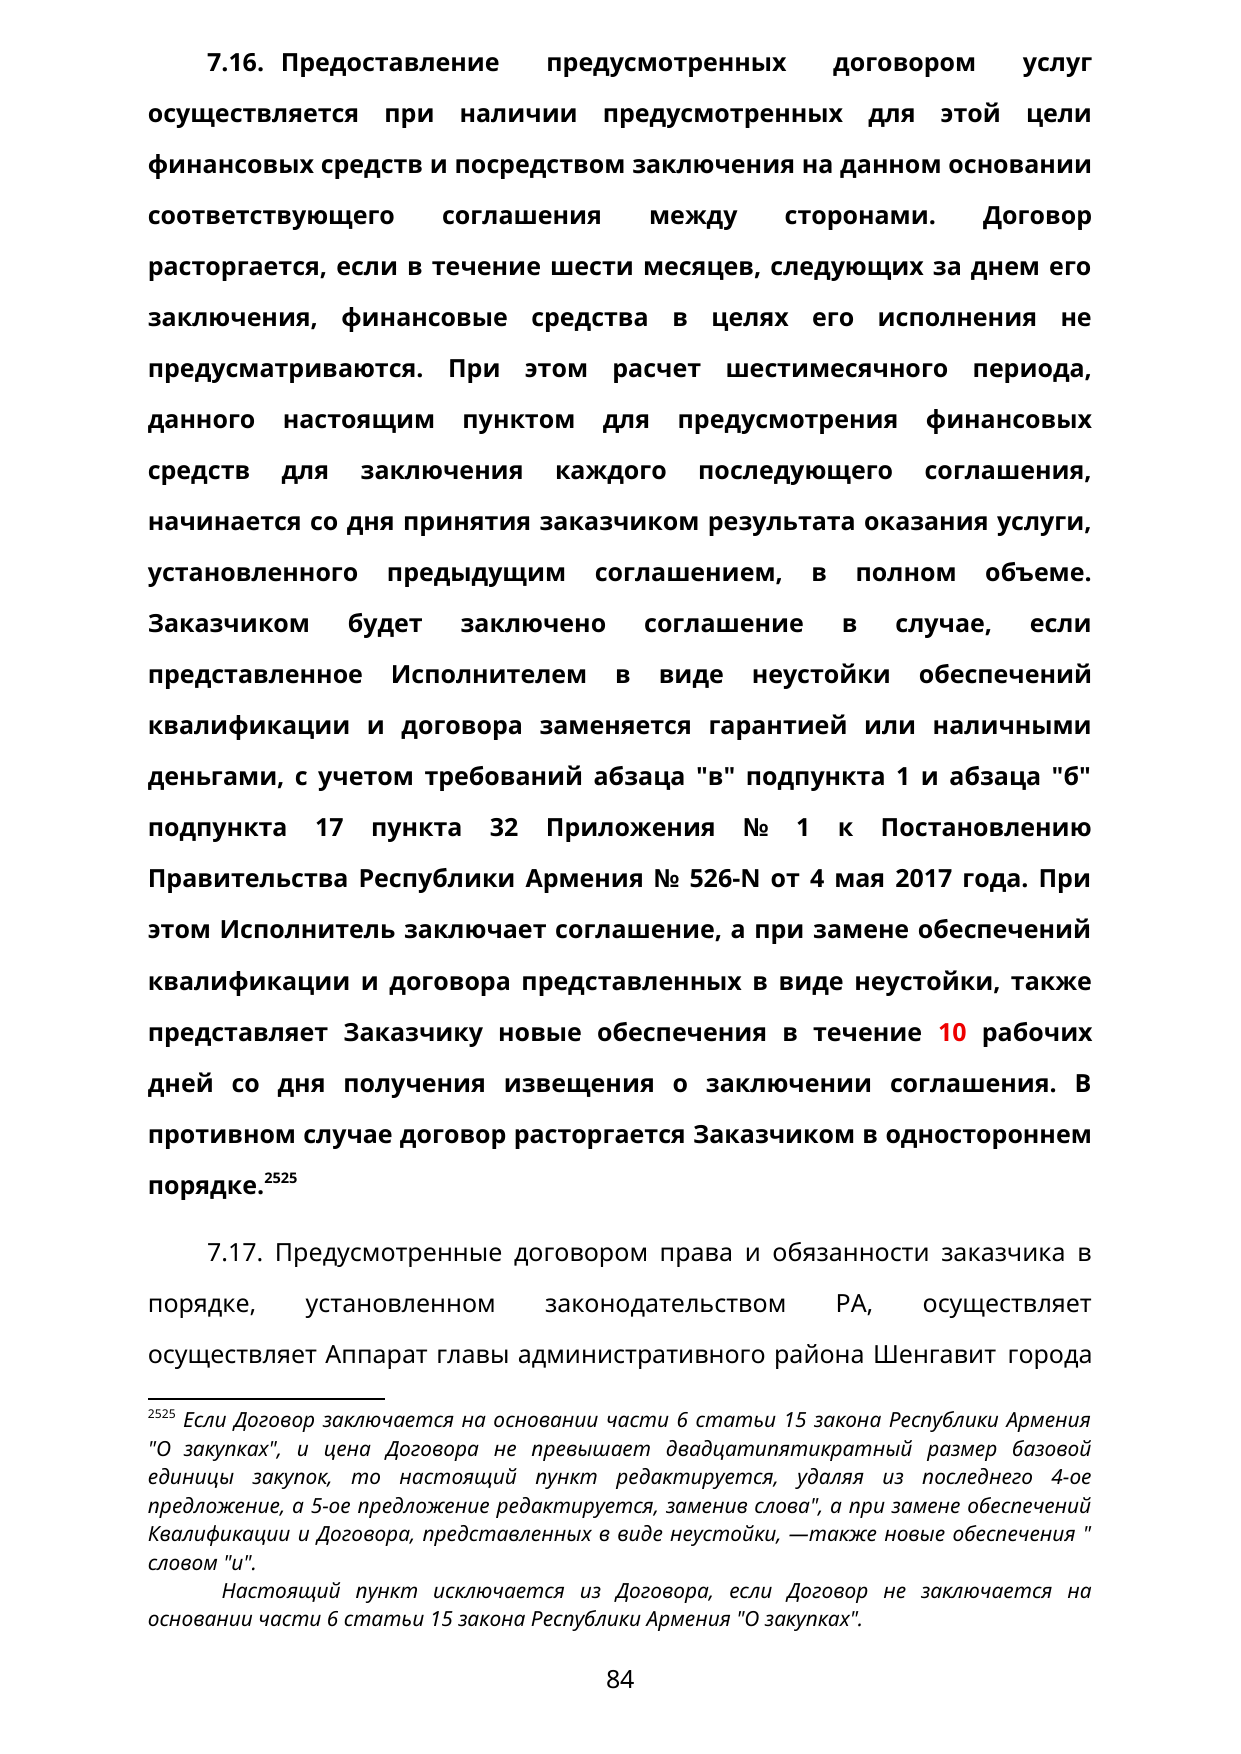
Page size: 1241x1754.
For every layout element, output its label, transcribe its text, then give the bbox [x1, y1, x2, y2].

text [148, 1235, 1092, 1371]
text 7.16. Предоставление предусмотренных договором услуг осуществляется при наличии предусмотренных для этой цели финансовых средств и посредством заключения на данном основании соответствующего соглашения между сторонами. Договор расторгается, если в течение шести месяцев, следующих за днем его заключения, финансовые средства в целях его исполнения не предусматриваются. При этом расчет шестимесячного периода, данного настоящим пунктом для предусмотрения финансовых средств для заключения каждого последующего соглашения, начинается со дня принятия заказчиком результата оказания услуги, установленного предыдущим соглашением, в полном объеме. Заказчиком будет заключенo соглашение в случае, если представленное Исполнителем в виде неустойки обеспечений квалификации и договора заменяется гарантией или наличными деньгами, с учетом требований абзаца "в" подпункта 1 и абзаца "б" подпункта 17 пункта 32 Приложения № 1 к Постановлению Правительства Республики Армения № 526-N от 4 мая 2017 года. При этом Исполнитель заключает соглашение, а при замене обеспечений квалификации и договора представленных в виде неустойки, также представляет Заказчику новые обеспечения в течение 10 рабочих дней со дня получения извещения о заключении соглашения. В противном случае договор расторгается Заказчиком в одностороннем порядке.25 [148, 44, 1092, 1201]
